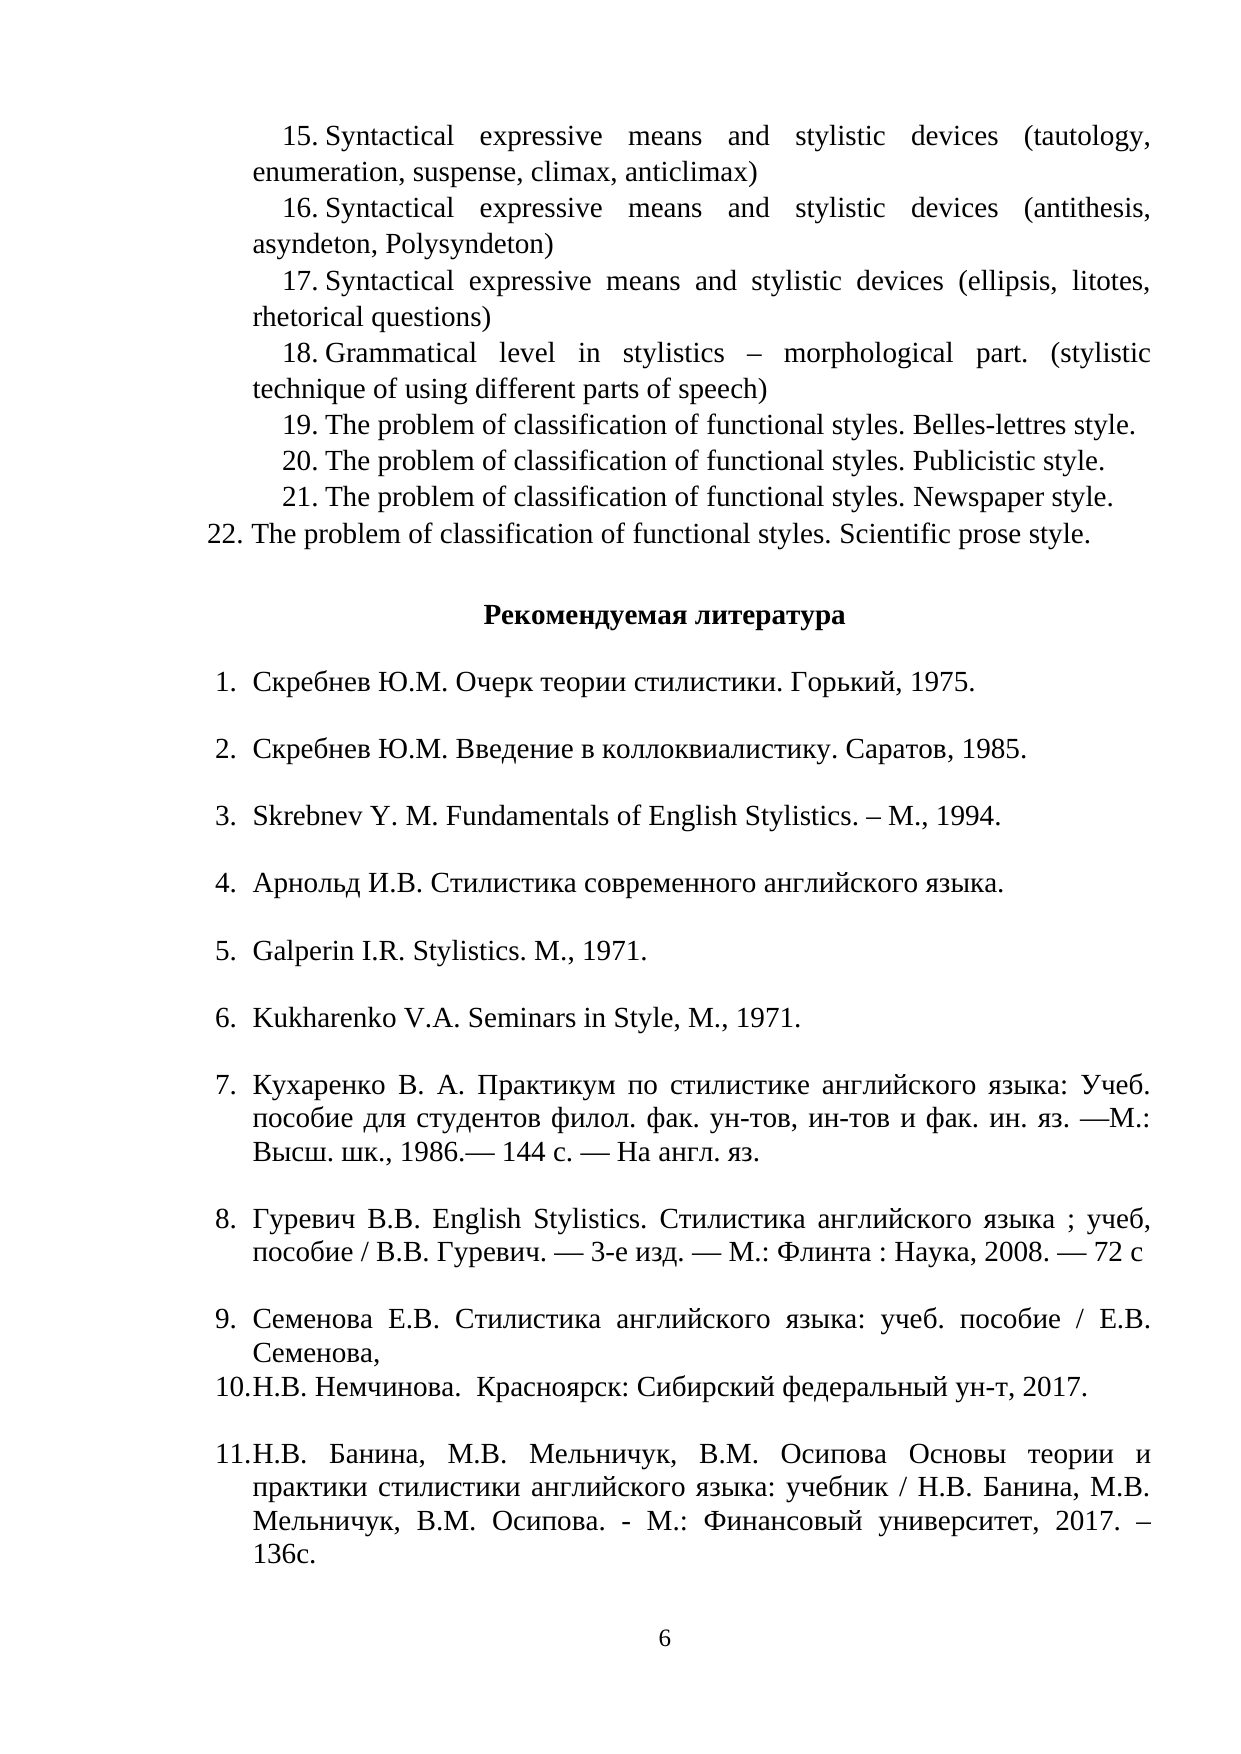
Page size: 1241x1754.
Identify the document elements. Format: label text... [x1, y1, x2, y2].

list Скребнев Ю.М. Введение в коллоквиалистику. Саратов, 1985. [215, 731, 1152, 765]
list Арнольд И.В. Стилистика современного английского языка. [215, 866, 1152, 899]
list 17. Syntactical expressive means and stylistic devices (ellipsis, litotes, rhetorical questions) [252, 263, 1152, 332]
list Скребнев Ю.М. Очерк теории стилистики. Горький, 1975. [215, 664, 1152, 698]
list 15. Syntactical expressive means and stylistic devices (tautology, enumeration, suspense, climax, anticlimax) [252, 118, 1152, 188]
list Кухаренко В. А. Практикум по стилистике английского языка: Учеб. пособие для студентов филол. фак. ун-тов, ин-тов и фак. ин. яз. —М.: Высш. шк., 1986.— 144 с. — На англ. яз. [215, 1067, 1152, 1167]
list Н.В. Немчинова. Красноярск: Сибирский федеральный ун-т, 2017. [215, 1369, 1152, 1402]
list Skrebnev Y. M. Fundamentals of English Stylistics. – M., 1994. [215, 798, 1152, 832]
list Kukharenko V.A. Seminars in Style, M., 1971. [215, 1000, 1152, 1033]
list Гуревич В.В. English Stylistics. Стилистика английского языка ; учеб, пособие / В.В. Гуревич. — 3-е изд. — М.: Флинта : Наука, 2008. — 72 с [215, 1201, 1152, 1268]
list 20. The problem of classification of functional styles. Publicistic style. [252, 443, 1152, 477]
list 19. The problem of classification of functional styles. Belles-lettres style. [252, 407, 1152, 441]
list Семенова Е.В. Стилистика английского языка: учеб. пособие / Е.В. Семенова, [215, 1302, 1152, 1369]
list 22. The problem of classification of functional styles. Scientific prose style. [177, 516, 1152, 549]
list 21. The problem of classification of functional styles. Newspaper style. [252, 479, 1152, 513]
text Рекомендуемая литература [177, 597, 1152, 631]
list Н.В. Банина, М.В. Мельничук, В.М. Осипова Основы теории и практики стилистики английского языка: учебник / Н.В. Банина, М.В. Мельничук, В.М. Осипова. - М.: Финансовый университет, 2017. – 136с. [215, 1436, 1152, 1599]
list 16. Syntactical expressive means and stylistic devices (antithesis, asyndeton, Polysyndeton) [252, 190, 1152, 260]
list Galperin I.R. Stylistics. M., 1971. [215, 933, 1152, 966]
list 18. Grammatical level in stylistics – morphological part. (stylistic technique of using different parts of speech) [252, 335, 1152, 405]
